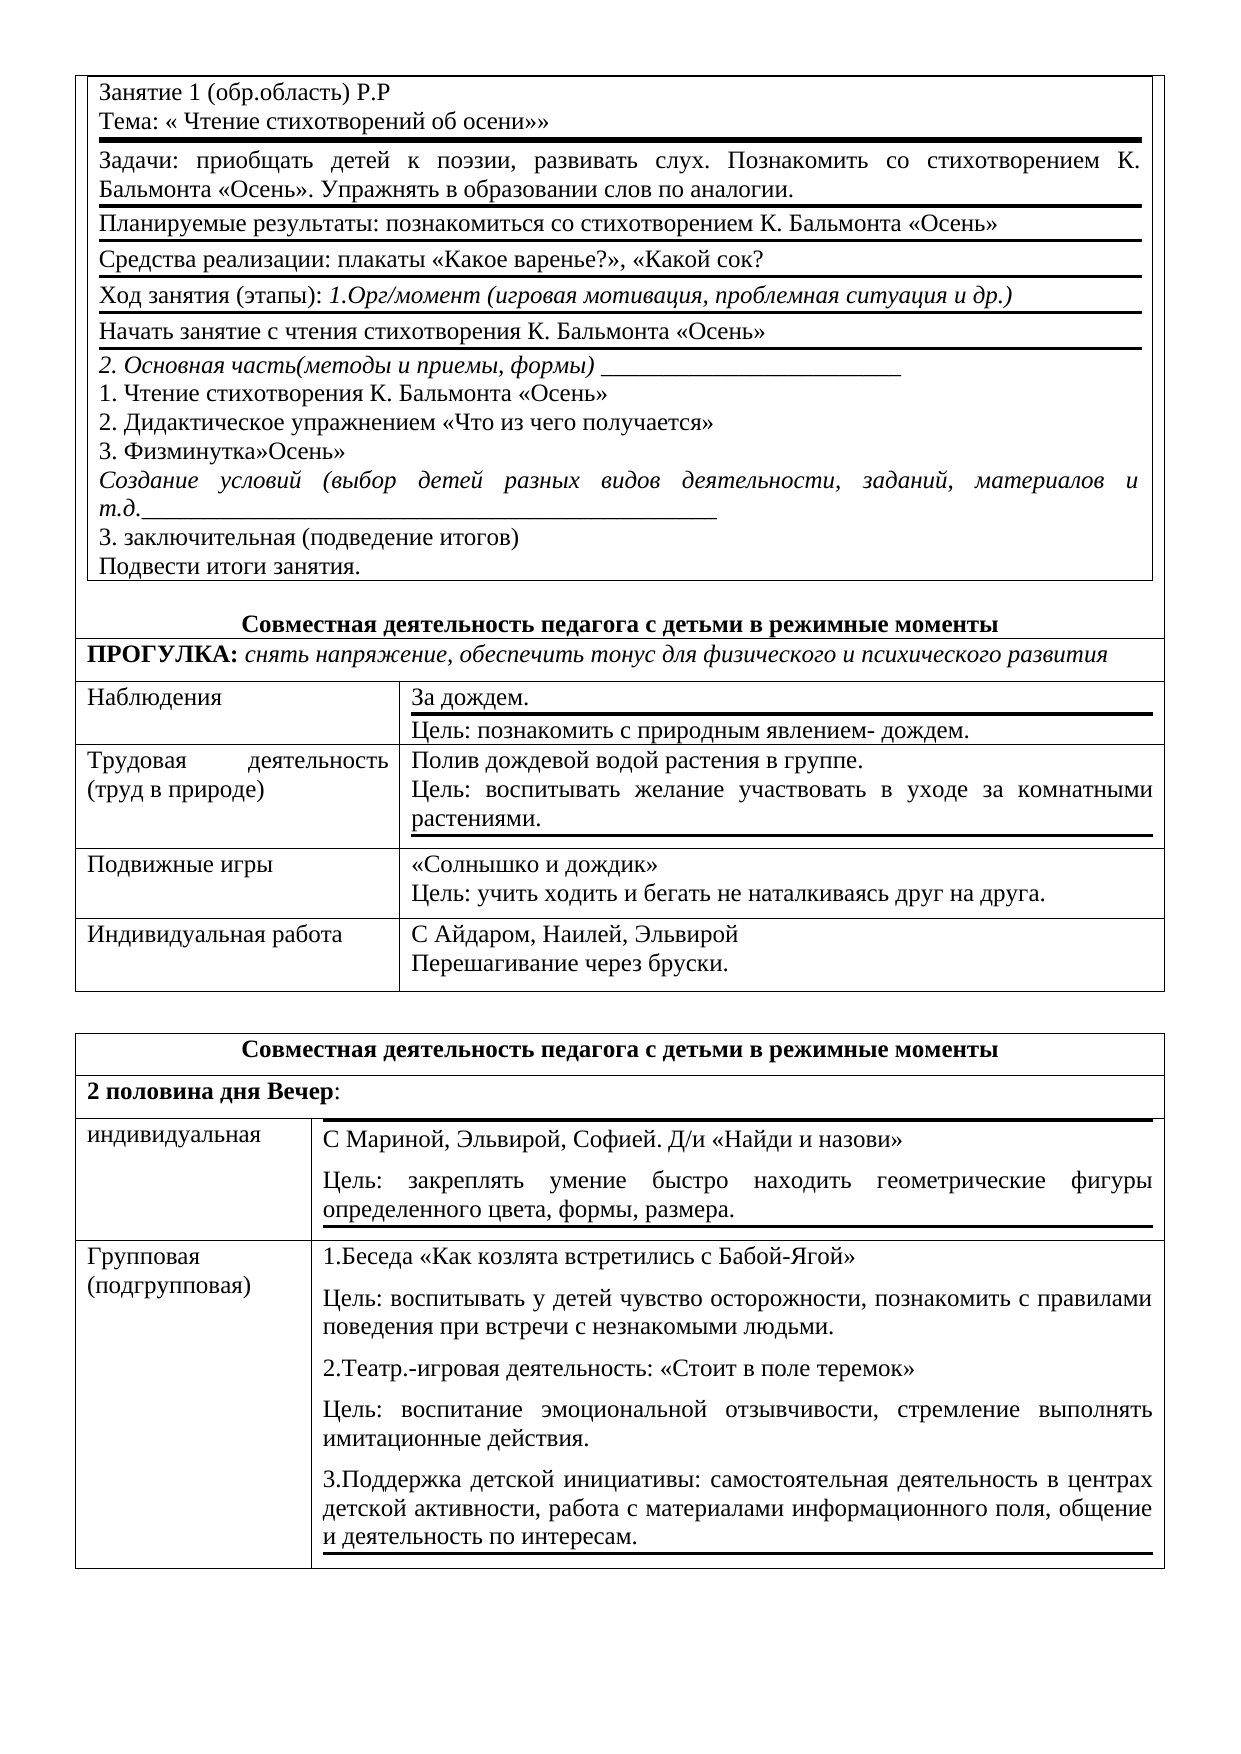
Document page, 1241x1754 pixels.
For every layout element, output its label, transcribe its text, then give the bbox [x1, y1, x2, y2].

table_cell 1.Беседа «Как козлята встретились с Бабой-Ягой» Цель: воспитывать у детей чувство осторожности, познакомить с правилами поведения при встречи с незнакомыми людьми. 2.Театр.-игровая деятельность: «Стоит в поле теремок» Цель: воспитание эмоциональной отзывчивости, стремление выполнять имитационные действия. 3.Поддержка детской инициативы: самостоятельная деятельность в центрах детской активности, работа с материалами информационного поля, общение и деятельность по интересам. [312, 1241, 1164, 1568]
table_header Совместная деятельность педагога с детьми в режимные моменты [76, 1034, 1164, 1075]
table_cell За дождем. Цель: познакомить с природным явлением- дождем. [400, 682, 1164, 744]
table_cell Трудовая деятельность (труд в природе) [76, 745, 399, 848]
table_cell ПРОГУЛКА: снять напряжение, обеспечить тонус для физического и психического развития [76, 639, 1164, 681]
table_cell Групповая (подгрупповая) [76, 1241, 311, 1568]
table_cell Индивидуальная работа [76, 919, 399, 991]
table_cell 2 половина дня Вечер: [76, 1076, 1164, 1118]
table_cell Совместная деятельность педагога с детьми в режимные моменты [76, 76, 1164, 638]
table_cell Наблюдения [76, 682, 399, 744]
table_cell С Мариной, Эльвирой, Софией. Д/и «Найди и назови» Цель: закреплять умение быстро находить геометрические фигуры определенного цвета, формы, размера. [312, 1119, 1164, 1240]
table_cell Полив дождевой водой растения в группе. Цель: воспитывать желание участвовать в уходе за комнатными растениями. [400, 745, 1164, 848]
table_cell «Солнышко и дождик» Цель: учить ходить и бегать не наталкиваясь друг на друга. [400, 849, 1164, 918]
table_cell Подвижные игры [76, 849, 399, 918]
table_cell С Айдаром, Наилей, Эльвирой Перешагивание через бруски. [400, 919, 1164, 991]
table_cell индивидуальная [76, 1119, 311, 1240]
